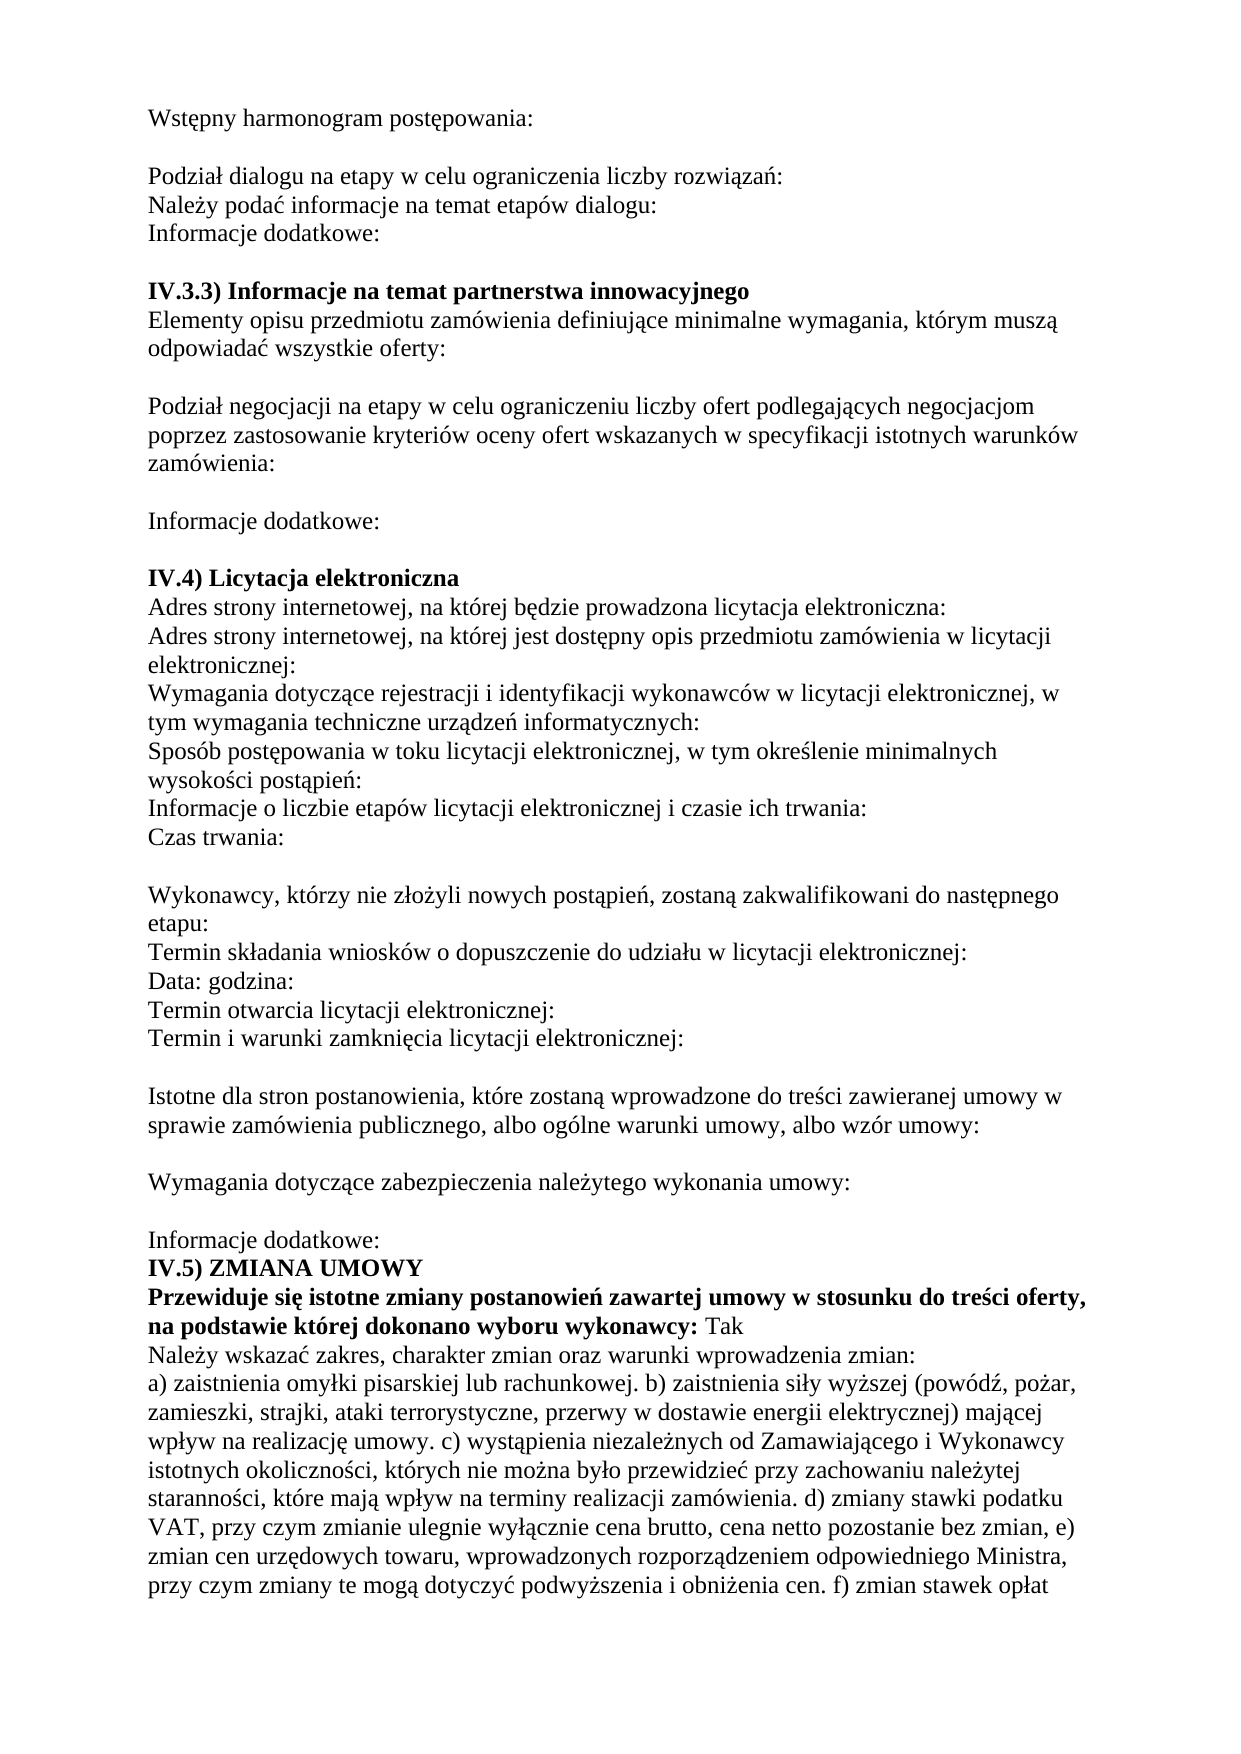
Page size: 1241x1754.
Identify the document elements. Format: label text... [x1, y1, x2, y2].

text Informacje o liczbie etapów licytacji elektronicznej i czasie ich trwania: [148, 793, 1093, 822]
text Sposób postępowania w toku licytacji elektronicznej, w tym określenie minimalnych wysokości postąpień: [148, 736, 1093, 793]
text Wymagania dotyczące rejestracji i identyfikacji wykonawców w licytacji elektronicznej, w tym wymagania techniczne urządzeń informatycznych: [148, 678, 1093, 736]
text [148, 103, 1093, 621]
text Istotne dla stron postanowienia, które zostaną wprowadzone do treści zawieranej umowy w sprawie zamówienia publicznego, albo ogólne warunki umowy, albo wzór umowy: [148, 1052, 1093, 1138]
text Termin składania wniosków o dopuszczenie do udziału w licytacji elektronicznej: Data: godzina: Termin otwarcia licytacji elektronicznej: [148, 937, 1093, 1023]
text Termin i warunki zamknięcia licytacji elektronicznej: [148, 1023, 1093, 1052]
text Adres strony internetowej, na której jest dostępny opis przedmiotu zamówienia w licytacji elektronicznej: [148, 621, 1093, 678]
text Wymagania dotyczące zabezpieczenia należytego wykonania umowy: [148, 1138, 1093, 1196]
text Informacje dodatkowe: [148, 1196, 1093, 1253]
text Czas trwania: Wykonawcy, którzy nie złożyli nowych postąpień, zostaną zakwalifikowani do następnego etapu: [148, 822, 1093, 937]
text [148, 1253, 1093, 1598]
